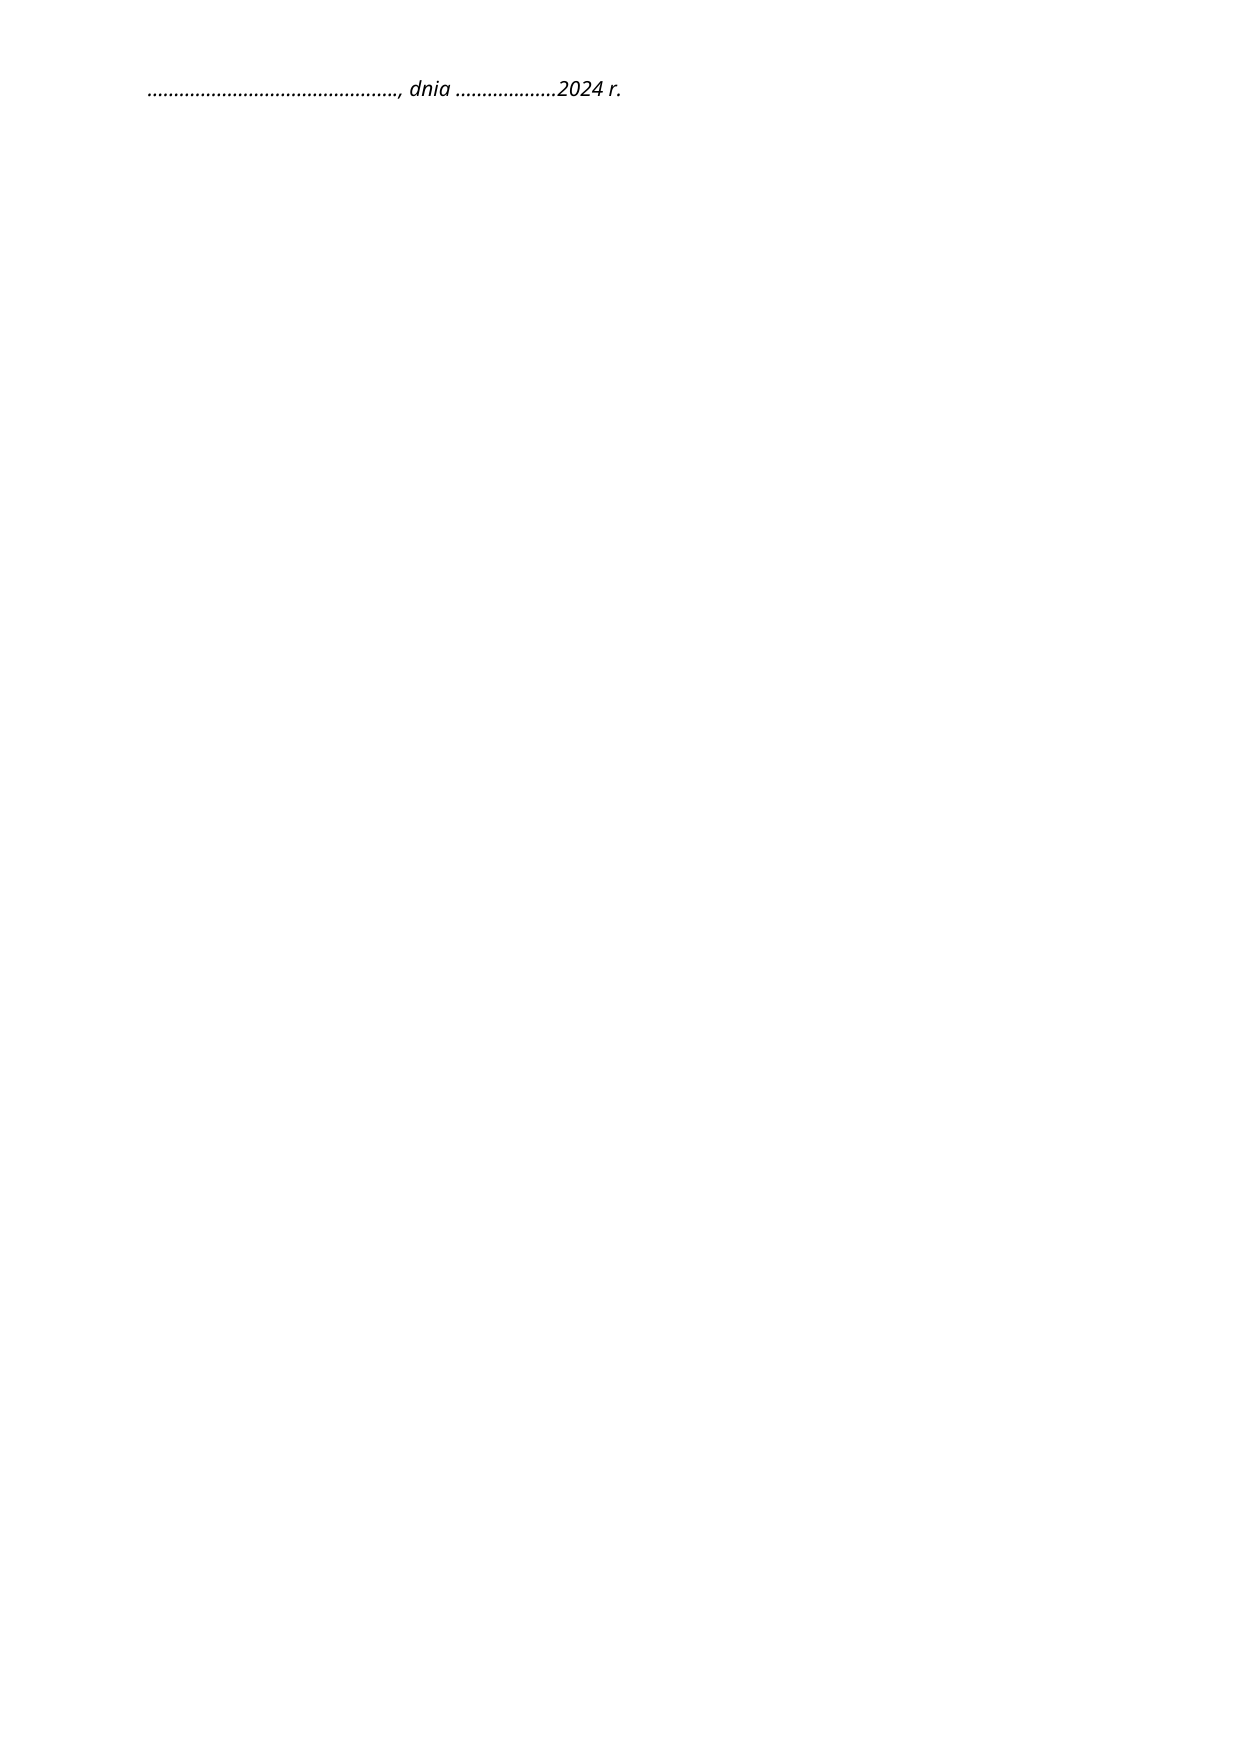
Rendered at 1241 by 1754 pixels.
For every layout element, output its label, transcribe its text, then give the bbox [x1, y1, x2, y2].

text ……………………………………….., dnia ……………….2024 r. [148, 74, 1152, 102]
